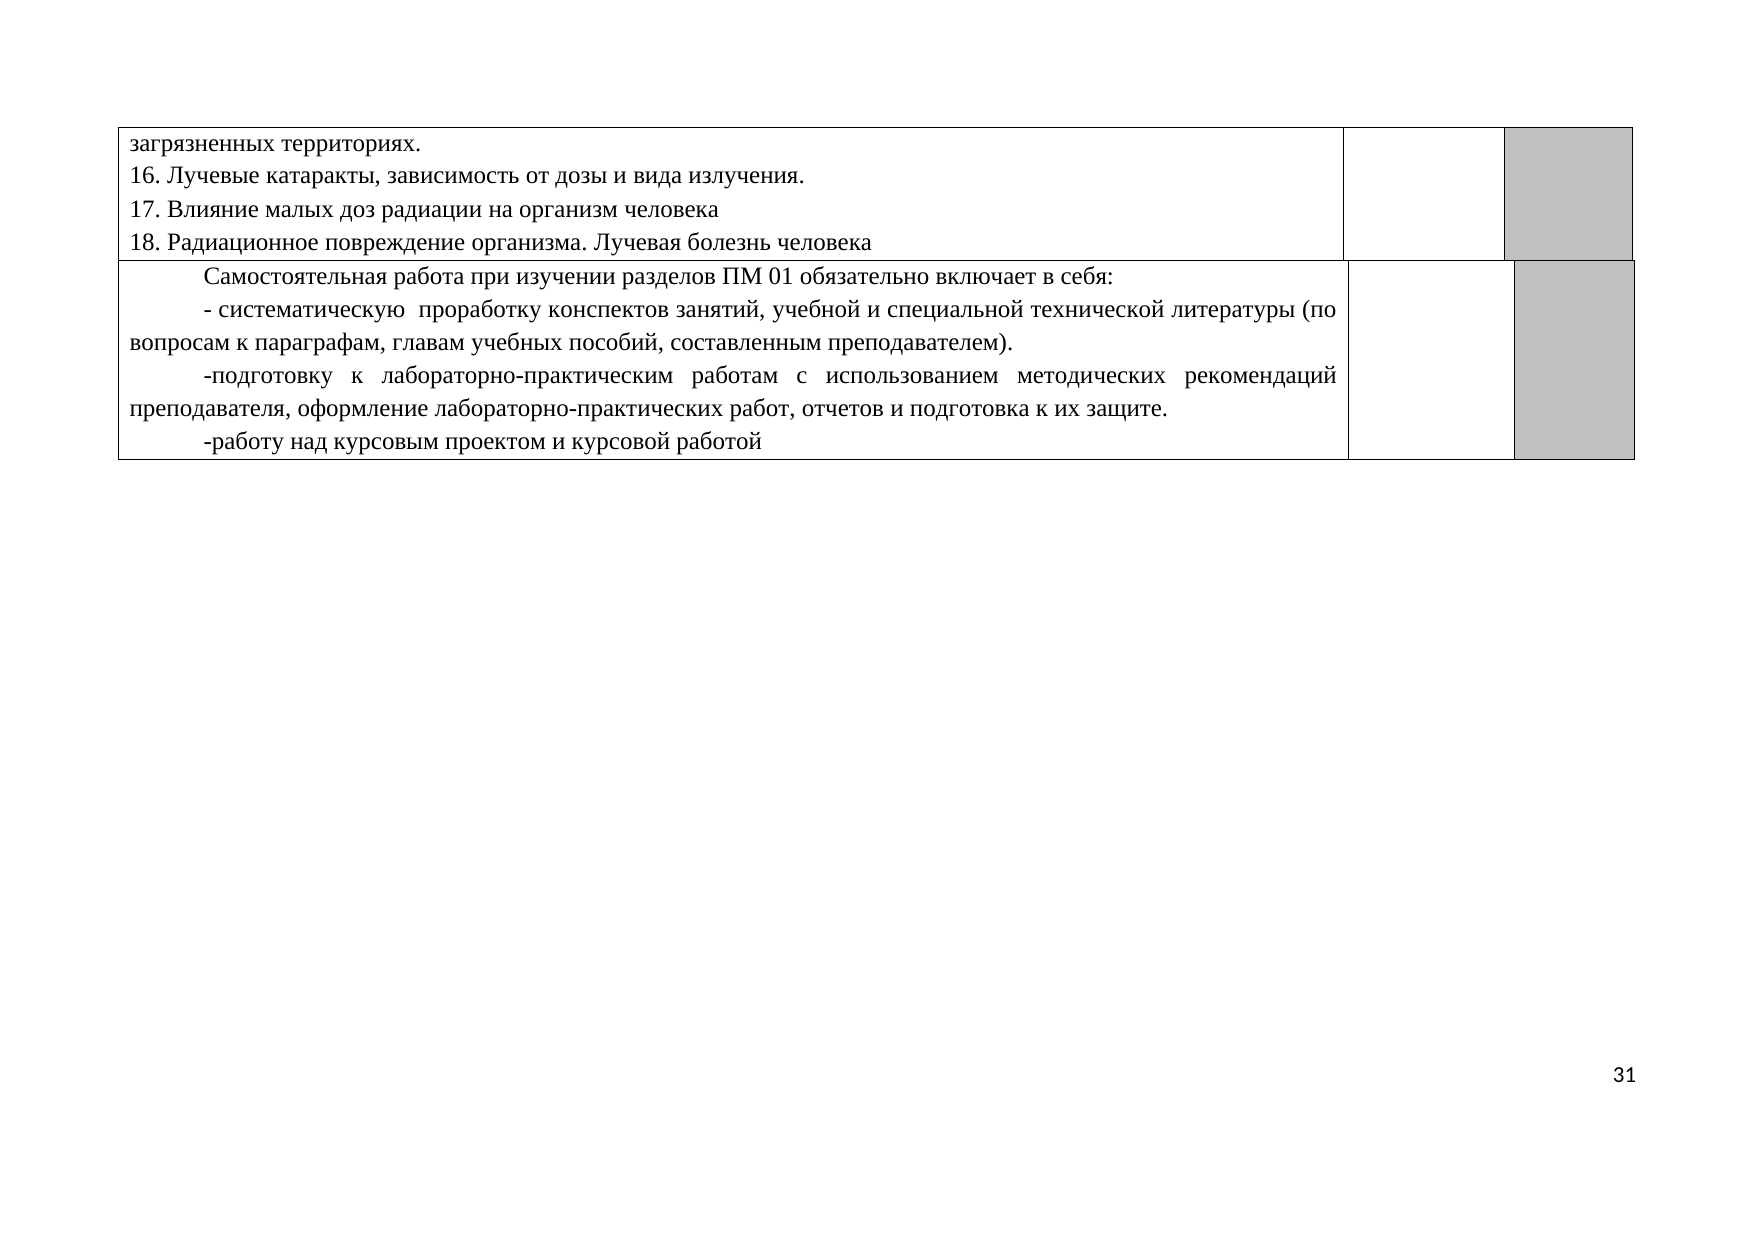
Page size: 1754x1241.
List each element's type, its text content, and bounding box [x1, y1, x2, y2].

table_cell [1349, 261, 1514, 459]
table_cell [1505, 128, 1632, 260]
table_cell [1515, 261, 1634, 459]
table_cell [1344, 128, 1504, 260]
table_cell Самостоятельная работа при изучении разделов ПМ 01 обязательно включает в себя: - систематическую проработку конспектов занятий, учебной и специальной технической литературы (по вопросам к параграфам, главам учебных пособий, составленным преподавателем). -подготовку к лабораторно-практическим работам с использованием методических рекомендаций преподавателя, оформление лабораторно-практических работ, отчетов и подготовка к их защите. -работу над курсовым проектом и курсовой работой [119, 261, 1348, 459]
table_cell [119, 128, 1343, 260]
